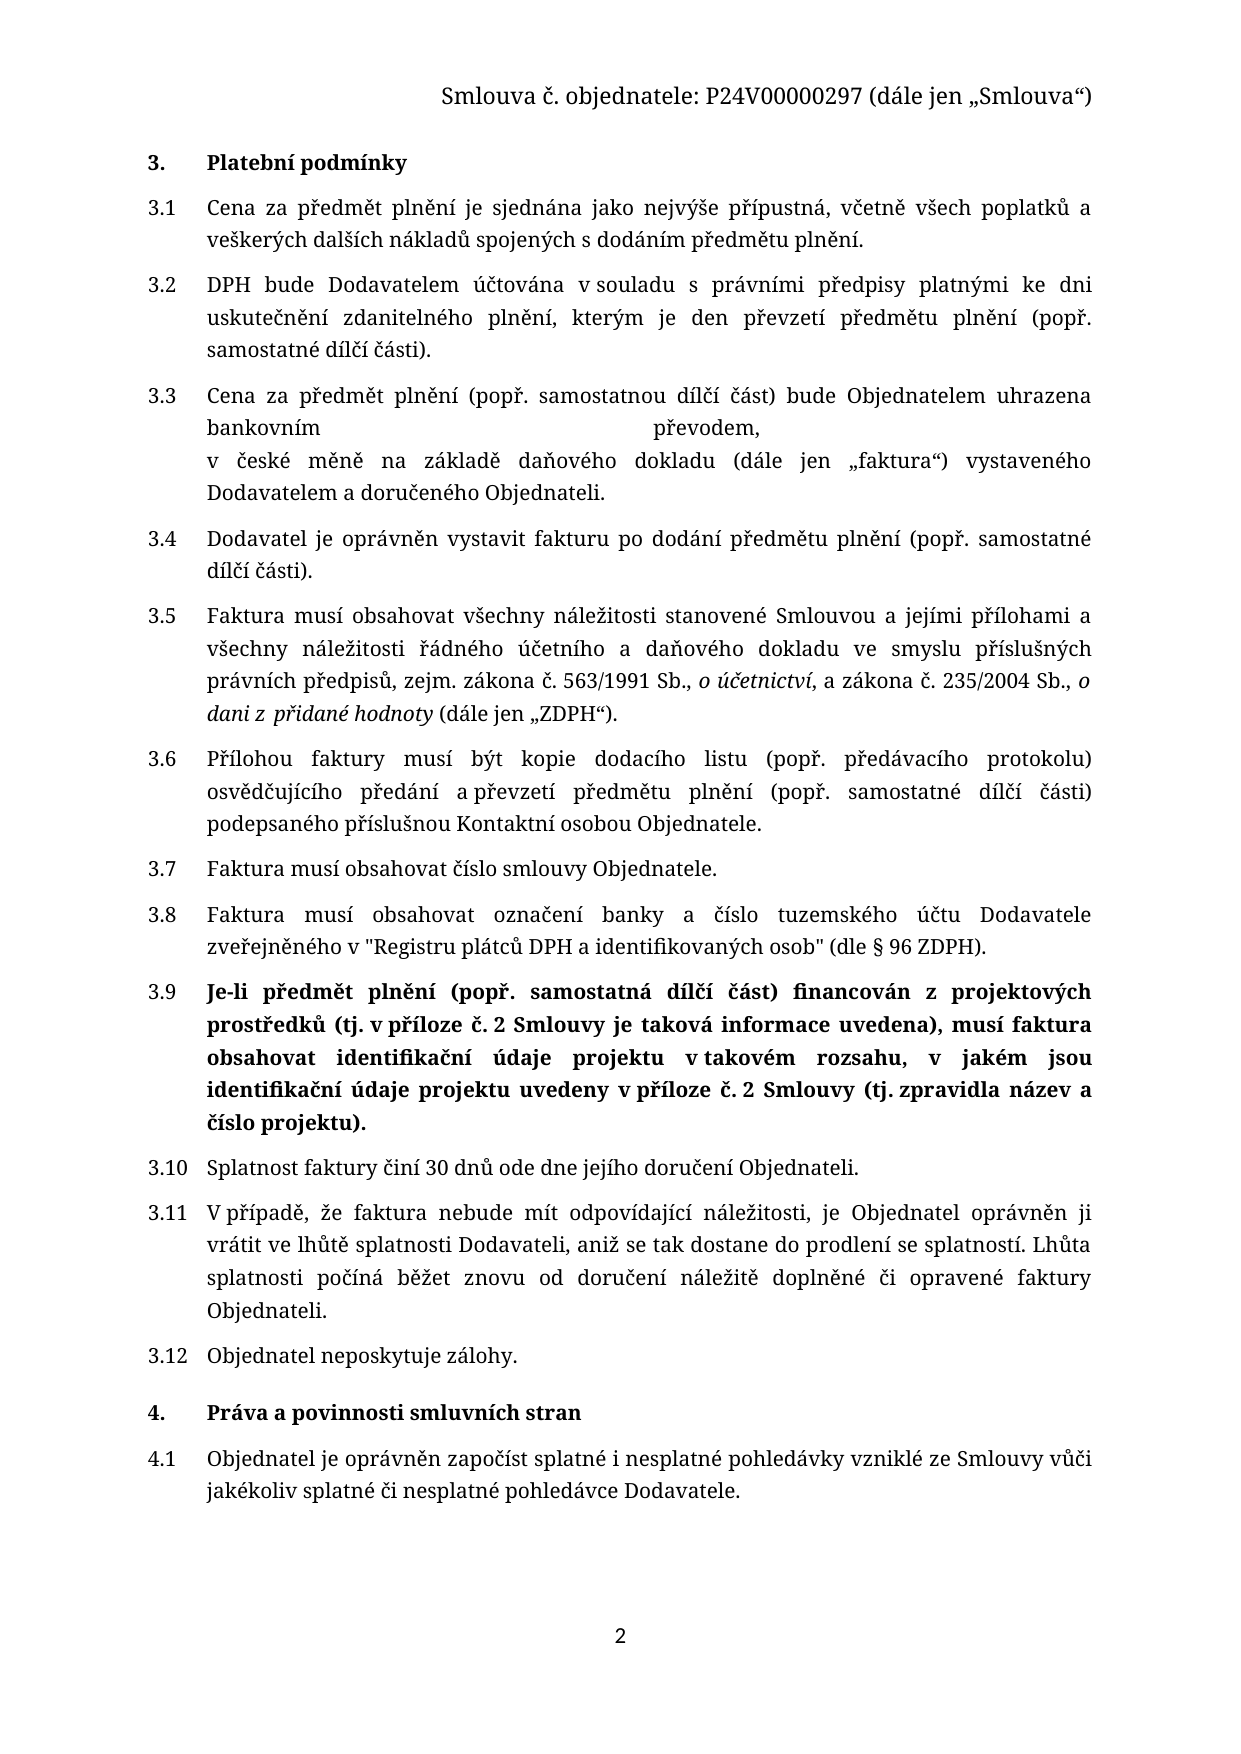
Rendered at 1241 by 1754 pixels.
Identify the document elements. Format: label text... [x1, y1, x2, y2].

list Objednatel neposkytuje zálohy. [148, 1341, 1093, 1369]
list Je-li předmět plnění (popř. samostatná dílčí část) financován z projektových prostředků (tj. v příloze č. 2 Smlouvy je taková informace uvedena), musí faktura obsahovat identifikační údaje projektu v takovém rozsahu, v jakém jsou identifikační údaje projektu uvedeny v příloze č. 2 Smlouvy (tj. zpravidla název a číslo projektu). [148, 977, 1093, 1136]
list V případě, že faktura nebude mít odpovídající náležitosti, je Objednatel oprávněn ji vrátit ve lhůtě splatnosti Dodavateli, aniž se tak dostane do prodlení se splatností. Lhůta splatnosti počíná běžet znovu od doručení náležitě doplněné či opravené faktury Objednateli. [148, 1198, 1093, 1324]
list Faktura musí obsahovat číslo smlouvy Objednatele. [148, 854, 1093, 883]
list Přílohou faktury musí být kopie dodacího listu (popř. předávacího protokolu) osvědčujícího předání a převzetí předmětu plnění (popř. samostatné dílčí části) podepsaného příslušnou Kontaktní osobou Objednatele. [148, 744, 1093, 838]
list DPH bude Dodavatelem účtována v souladu s právními předpisy platnými ke dni uskutečnění zdanitelného plnění, kterým je den převzetí předmětu plnění (popř. samostatné dílčí části). [148, 270, 1093, 364]
list Splatnost faktury činí 30 dnů ode dne jejího doručení Objednateli. [148, 1153, 1093, 1181]
list Faktura musí obsahovat označení banky a číslo tuzemského účtu Dodavatele zveřejněného v "Registru plátců DPH a identifikovaných osob" (dle § 96 ZDPH). [148, 900, 1093, 961]
list Objednatel je oprávněn započíst splatné i nesplatné pohledávky vzniklé ze Smlouvy vůči jakékoliv splatné či nesplatné pohledávce Dodavatele. [148, 1444, 1093, 1505]
list Dodavatel je oprávněn vystavit fakturu po dodání předmětu plnění (popř. samostatné dílčí části). [148, 524, 1093, 585]
list Práva a povinnosti smluvních stran [148, 1398, 1093, 1427]
list Faktura musí obsahovat všechny náležitosti stanovené Smlouvou a jejími přílohami a všechny náležitosti řádného účetního a daňového dokladu ve smyslu příslušných právních předpisů, zejm. zákona č. 563/1991 Sb., o účetnictví, a zákona č. 235/2004 Sb., o dani z přidané hodnoty (dále jen „ZDPH“). [148, 601, 1093, 728]
list Cena za předmět plnění je sjednána jako nejvýše přípustná, včetně všech poplatků a veškerých dalších nákladů spojených s dodáním předmětu plnění. [148, 193, 1093, 254]
list Cena za předmět plnění (popř. samostatnou dílčí část) bude Objednatelem uhrazena bankovním převodem, v české měně na základě daňového dokladu (dále jen „faktura“) vystaveného Dodavatelem a doručeného Objednateli. [148, 381, 1093, 507]
list Platební podmínky [148, 148, 1093, 176]
